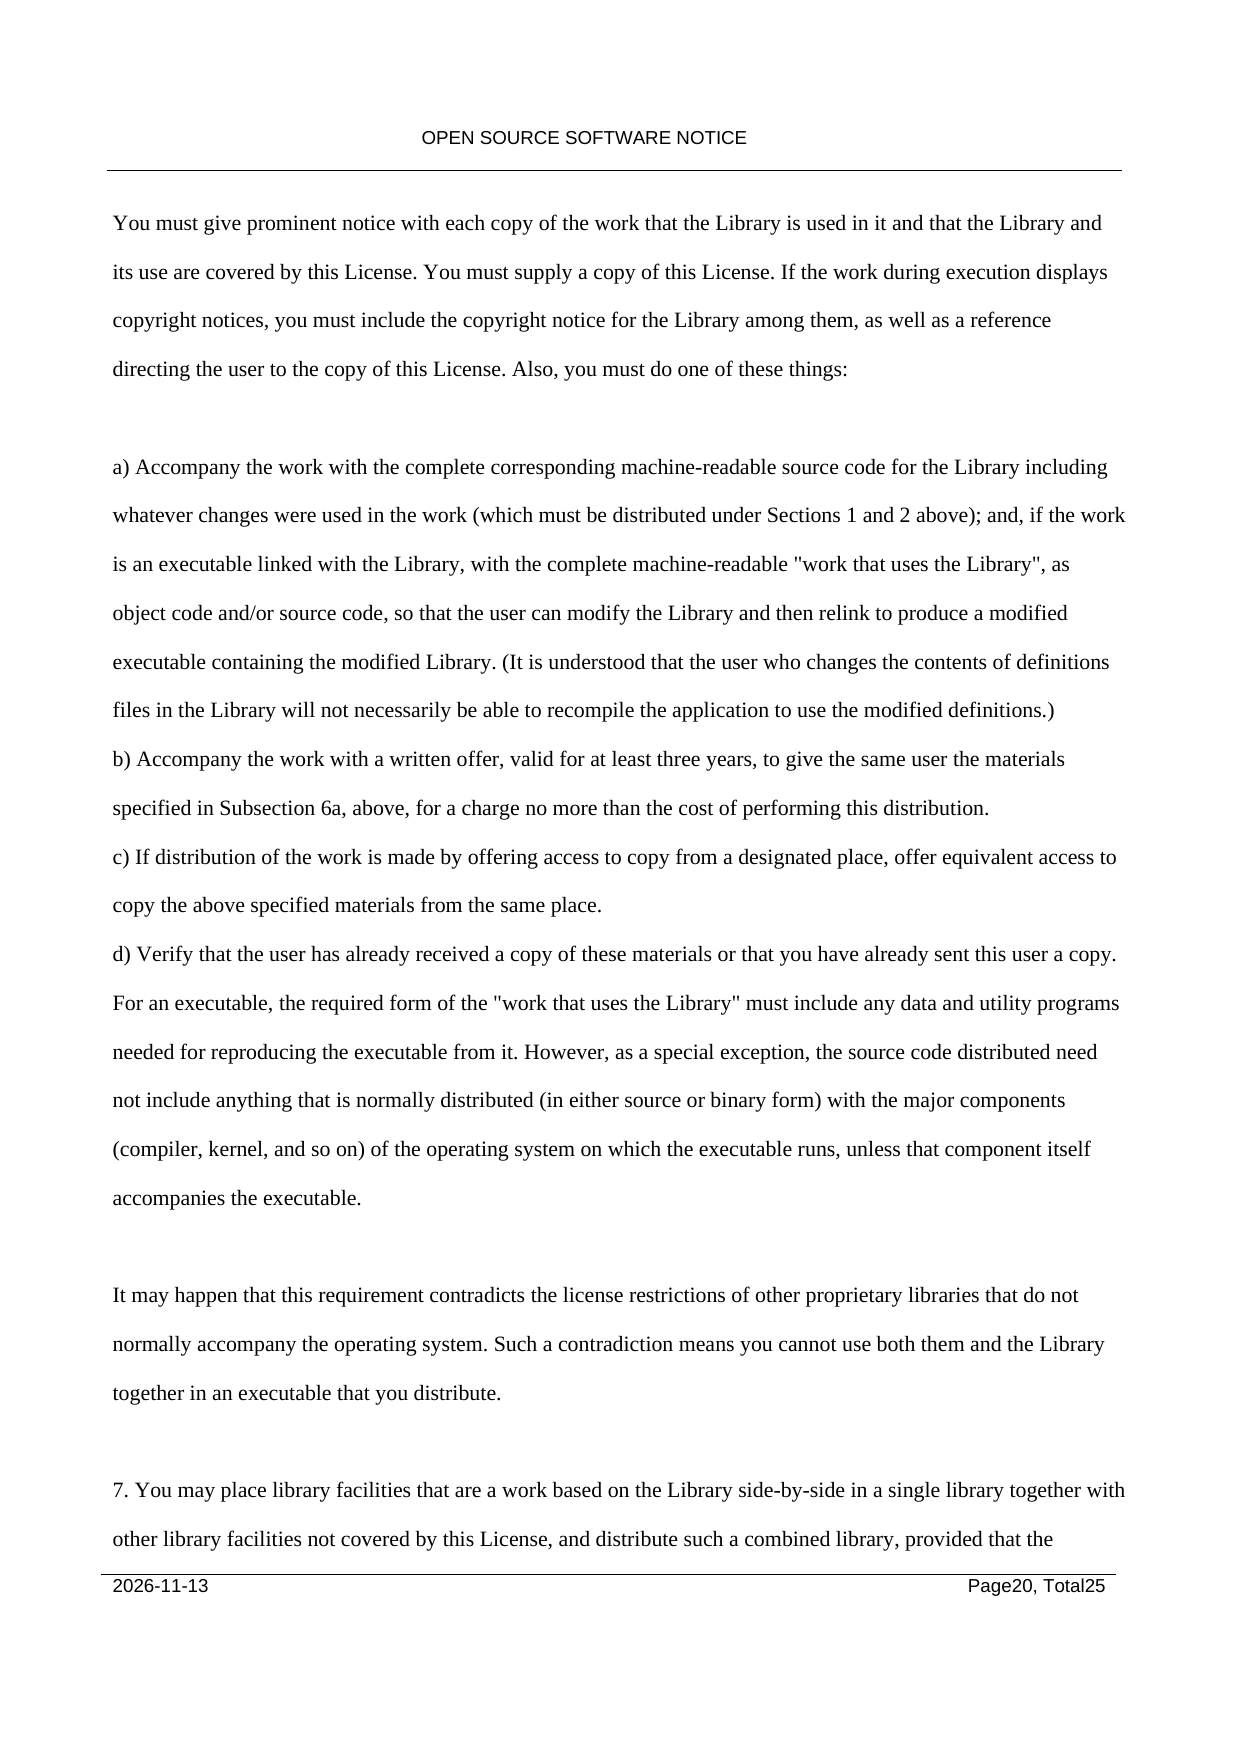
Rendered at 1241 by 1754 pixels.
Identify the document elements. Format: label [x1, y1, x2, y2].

text [112, 206, 1128, 1555]
